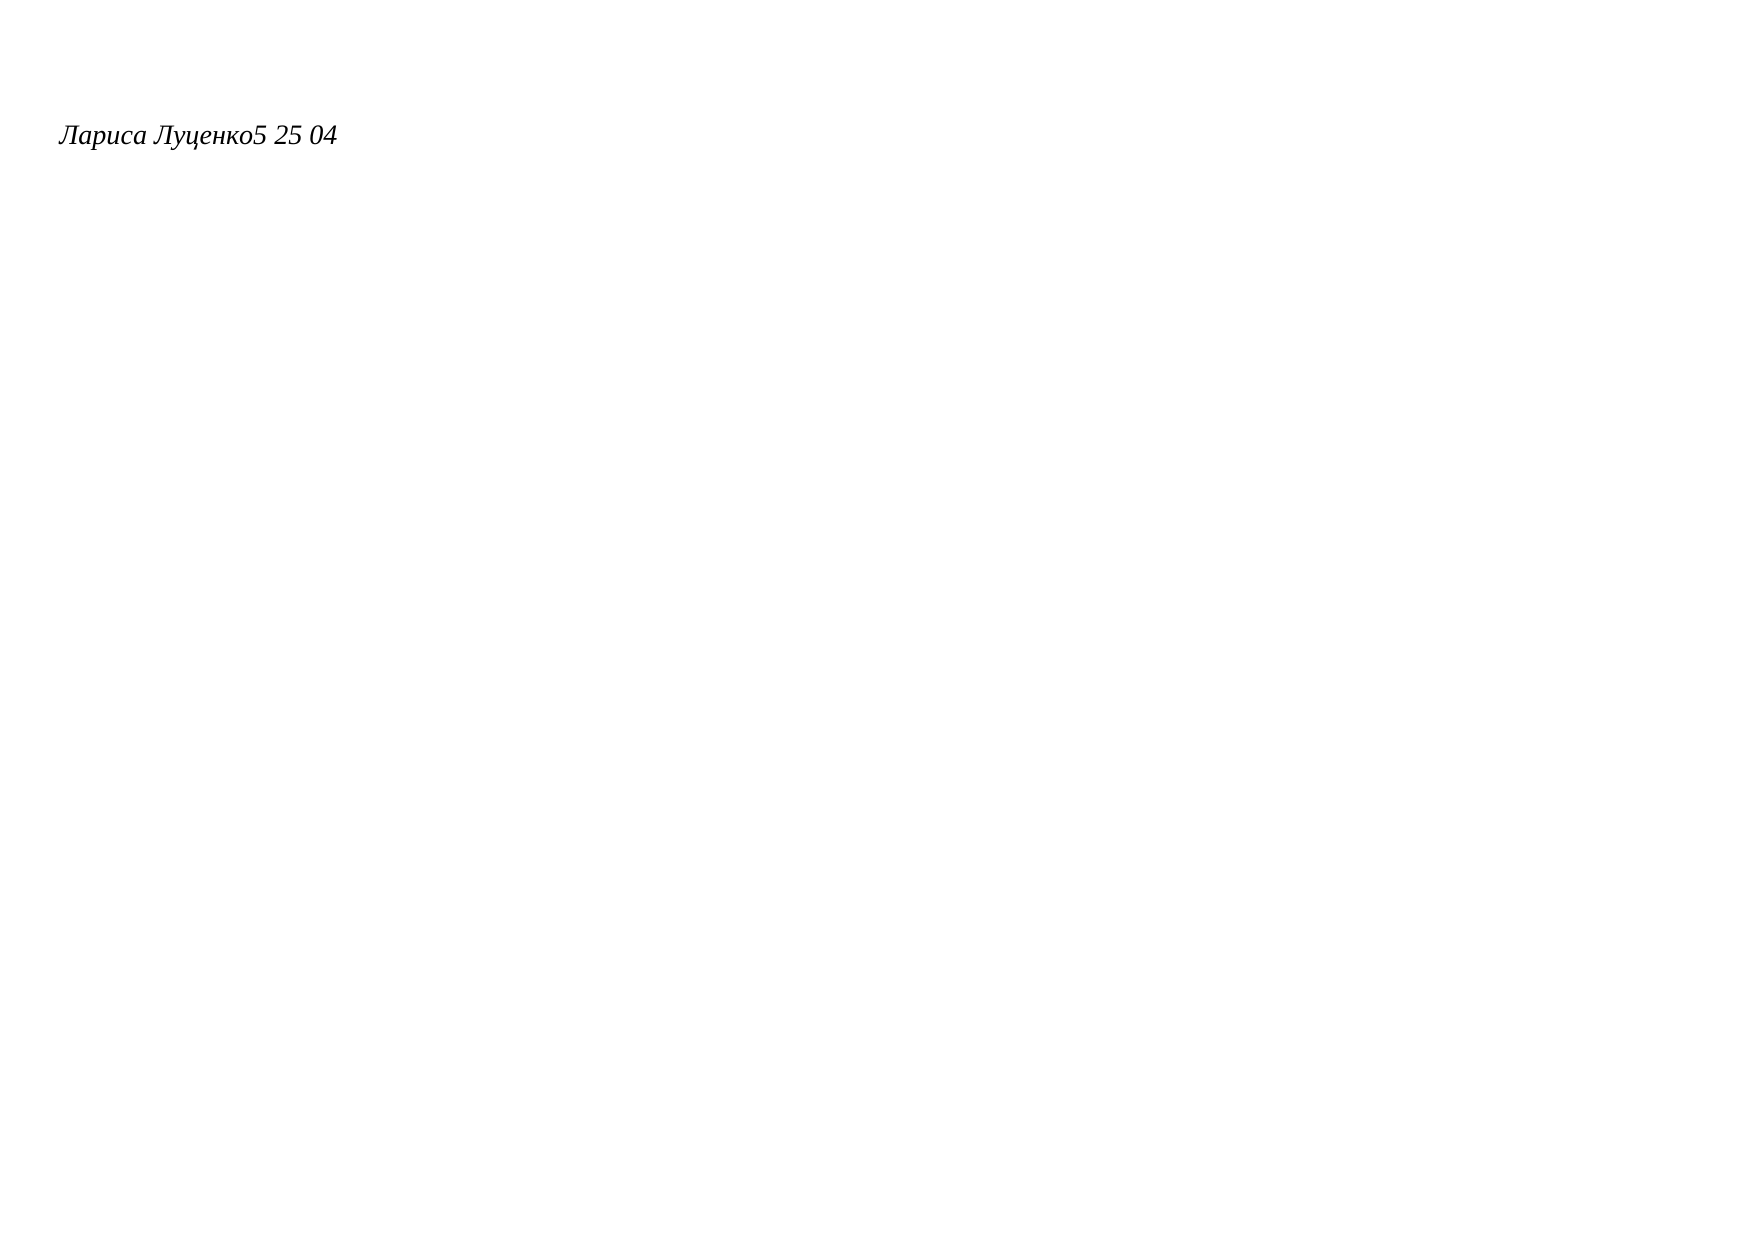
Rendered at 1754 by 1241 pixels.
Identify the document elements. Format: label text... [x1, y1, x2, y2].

text Лариса Луценко5 25 04 [59, 118, 1636, 151]
